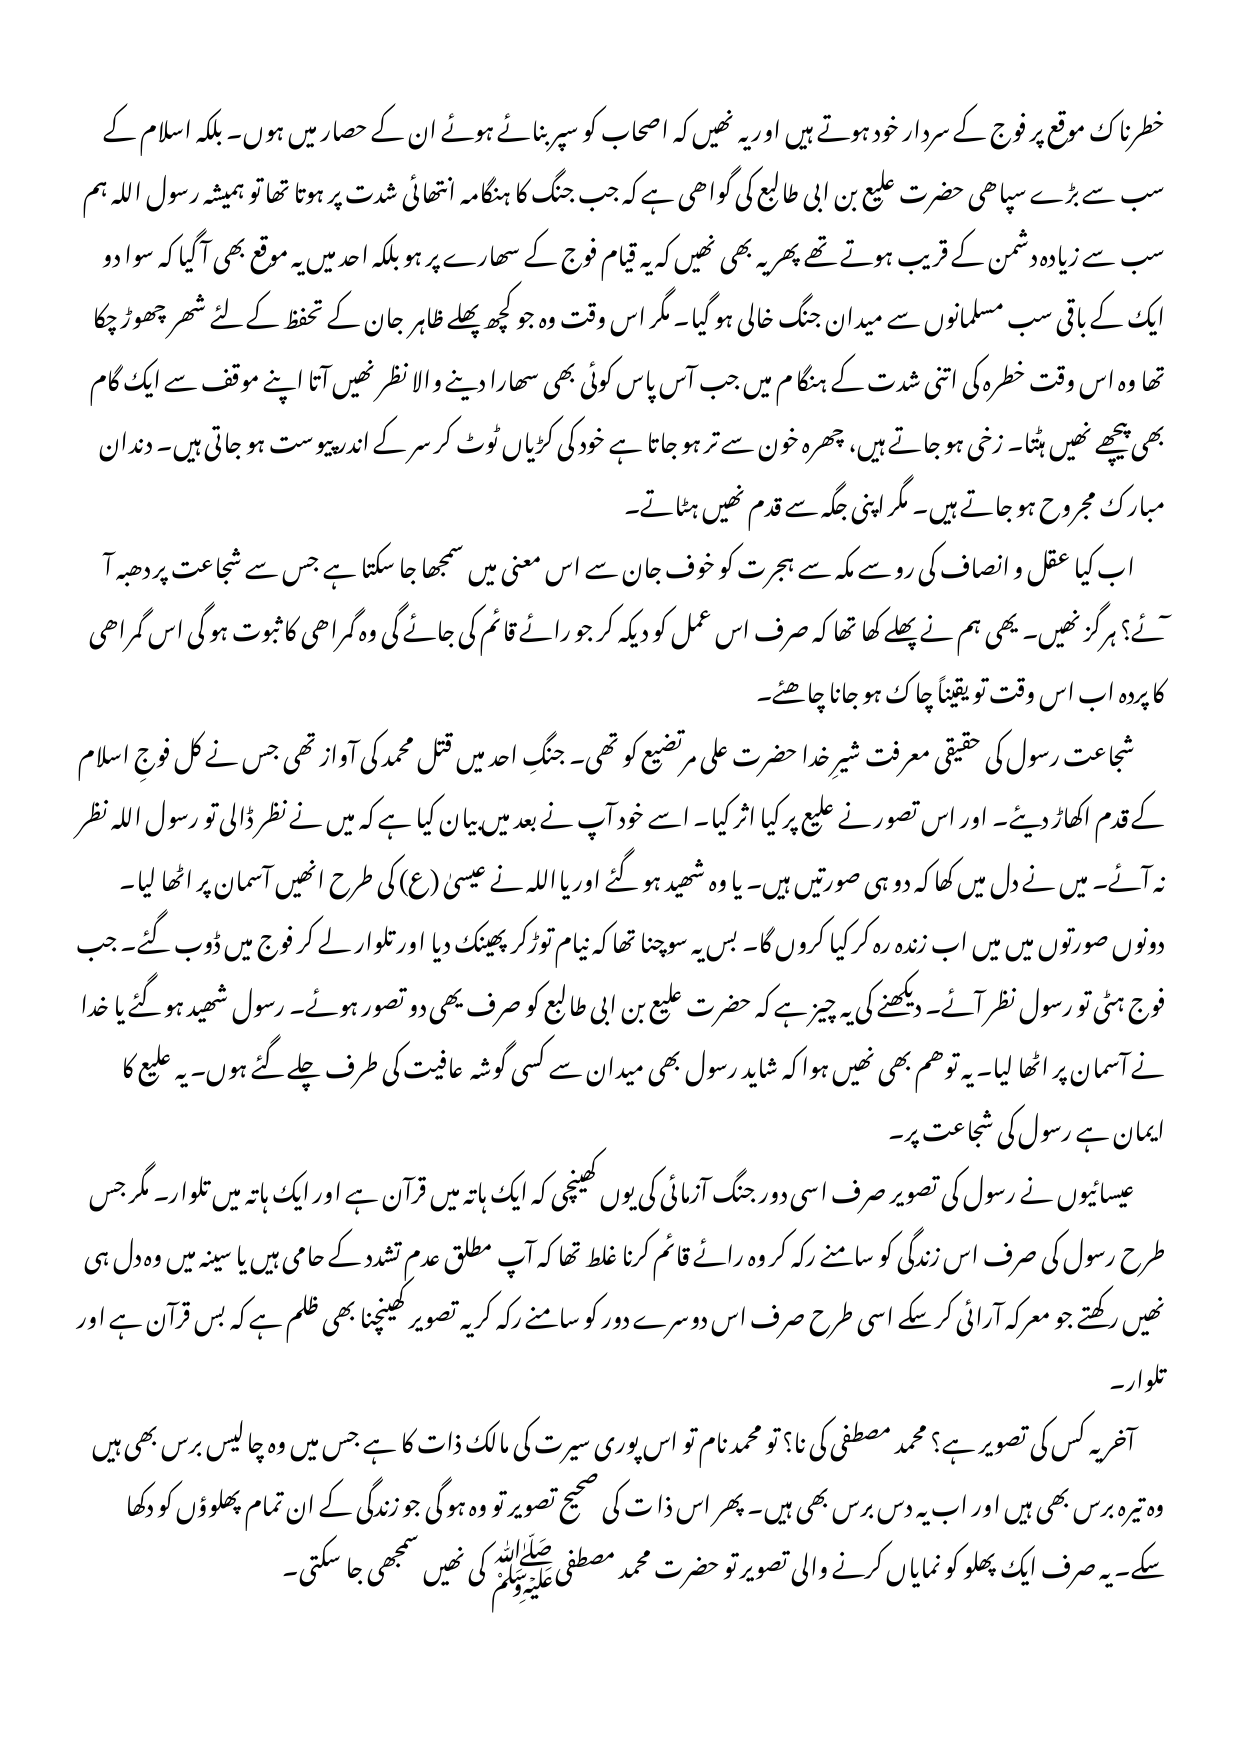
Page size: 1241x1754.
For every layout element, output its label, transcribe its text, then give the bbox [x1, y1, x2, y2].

text اب کیا عقل و انصاف کی رو سے مکہ سے ہجرت کو خوف جان سے اس معنی میں سمجھا جا سکتا ہے جس سے شجاعت پر دھبہ آ ٓئے؟ ہرگز نھیں۔ یھی ہم نے پھلے کھا تھا کہ صرف اس عمل کو دیکہ کر جو رائے قائم کی جائے گی وہ گمراھی کا ثبوت ہو گی اس گمراھی کا پردہ اب اس وقت تو یقیناً چاک ہو جانا چاھئے۔ [75, 531, 1165, 719]
text آخر یہ کس کی تصویر ہے؟ محمد مصطفی کی نا؟ تو محمد نام تو اس پوری سیرت کی مالک ذات کا ہے جس میں وہ چالیس برس بھی ہیں وہ تیرہ برس بھی ہیں اور اب یہ دس برس بھی ہیں۔ پھر اس ذا ت کی صحیح تصویر تو وہ ہو گی جو زندگی کے ان تمام پھلوؤں کو دکھا سکے۔ یہ صرف ایک پھلو کو نمایاں کرنے والی تصویر تو حضرت محمد مصطفیﷺ کی نھیں سمجھی جا سکتی۔ [75, 1406, 1165, 1594]
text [75, 94, 1165, 531]
text عیسائیوں نے رسول کی تصویر صرف اسی دور جنگ آزمائی کی یوں کھینچی کہ ایک ہاتہ میں قرآن ہے اور ایک ہاتہ میں تلوار۔ مگر جس طرح رسول کی صرف اس زندگی کو سامنے رکہ کر وہ رائے قائم کرنا غلط تھا کہ آپ مطلق عدم تشدد کے حامی ہیں یا سینہ میں وہ دل ہی نھیں رکھتے جو معرکہ آرائی کر سکے اسی طرح صرف اس دوسرے دور کو سامنے رکہ کر یہ تصویر کھینچنا بھی ظلم ہے کہ بس قرآن ہے اور تلوار۔ [75, 1156, 1165, 1406]
text شجاعت رسول کی حقیقی معرفت شیرِ خدا حضرت علی مرتضیع کو تھی۔ جنگِ احد میں قتل محمد کی آواز تھی جس نے کل فوجِ اسلام کے قدم اکھاڑ دیئے۔ اور اس تصور نے علیع پر کیا اثر کیا۔ اسے خود آپ نے بعد میں بیان کیا ہے کہ میں نے نظر ڈالی تو رسول اللہ نظر نہ آئے۔ میں نے دل میں کھا کہ دو ہی صورتیں ہیں۔ یا وہ شھید ہو گئے اور یااللہ نے عیسیٰ (ع) کی طرح انھیں آسمان پر اٹھا لیا۔ دونوں صورتوں میں میں اب زندہ رہ کر کیا کروں گا۔ بس یہ سوچنا تھا کہ نیام توڑکر پھینک دیا اور تلوار لے کر فوج میں ڈوب گئے۔ جب فوج ہٹی تو رسول نظر آئے۔ دیکھنے کی یہ چیز ہے کہ حضرت علیع بن ابی طالبع کو صرف یھی دو تصور ہوئے۔ رسول شھید ہو گئے یا خدا نے آسمان پر اٹھا لیا۔ یہ توھم بھی نھیں ہوا کہ شاید رسول بھی میدان سے کسی گوشہ عافیت کی طرف چلے گئے ہوں۔ یہ علیع کا ایمان ہے رسول کی شجاعت پر۔ [75, 719, 1165, 1156]
